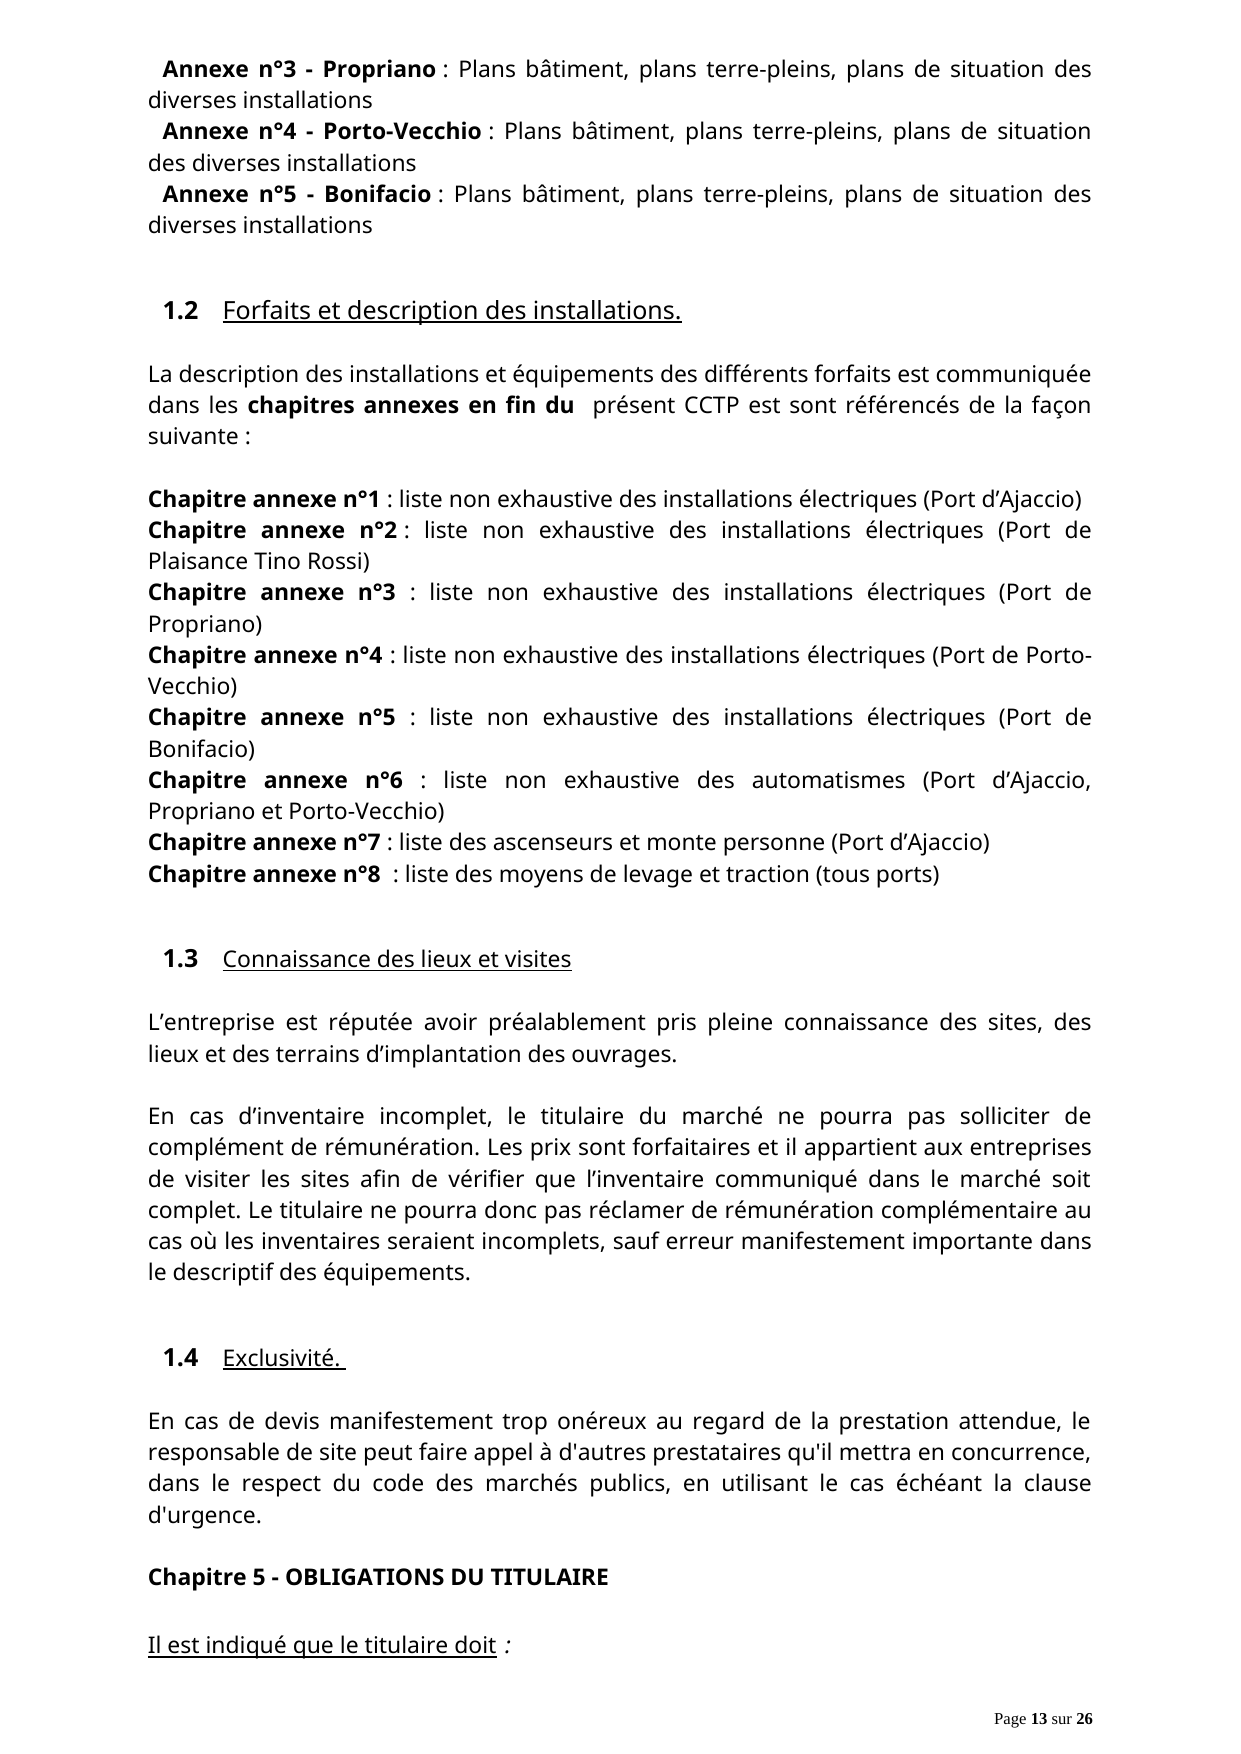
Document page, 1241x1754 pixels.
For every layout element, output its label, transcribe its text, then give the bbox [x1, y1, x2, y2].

text Chapitre annexe n°8 : liste des moyens de levage et traction (tous ports) [148, 858, 1092, 889]
text Chapitre annexe n°7 : liste des ascenseurs et monte personne (Port d’Ajaccio) [148, 826, 1092, 858]
text La description des installations et équipements des différents forfaits est communiquée dans les chapitres annexes en fin du présent CCTP est sont référencés de la façon suivante : [148, 358, 1092, 451]
text Chapitre annexe n°1 : liste non exhaustive des installations électriques (Port d’Ajaccio) [148, 483, 1092, 514]
text En cas de devis manifestement trop onéreux au regard de la prestation attendue, le responsable de site peut faire appel à d'autres prestataires qu'il mettra en concurrence, dans le respect du code des marchés publics, en utilisant le cas échéant la clause d'urgence. [148, 1405, 1092, 1530]
text En cas d’inventaire incomplet, le titulaire du marché ne pourra pas solliciter de complément de rémunération. Les prix sont forfaitaires et il appartient aux entreprises de visiter les sites afin de vérifier que l’inventaire communiqué dans le marché soit complet. Le titulaire ne pourra donc pas réclamer de rémunération complémentaire au cas où les inventaires seraient incomplets, sauf erreur manifestement importante dans le descriptif des équipements. [148, 1100, 1092, 1287]
text Annexe n°4 - Porto-Vecchio : Plans bâtiment, plans terre-pleins, plans de situation des diverses installations [148, 115, 1092, 178]
text Annexe n°5 - Bonifacio : Plans bâtiment, plans terre-pleins, plans de situation des diverses installations [148, 178, 1092, 240]
text Chapitre annexe n°2 : liste non exhaustive des installations électriques (Port de Plaisance Tino Rossi) [148, 514, 1092, 576]
subtitle Connaissance des lieux et visites [162, 941, 1092, 975]
text Chapitre annexe n°3 : liste non exhaustive des installations électriques (Port de Propriano) [148, 576, 1092, 639]
text L’entreprise est réputée avoir préalablement pris pleine connaissance des sites, des lieux et des terrains d’implantation des ouvrages. [148, 1006, 1092, 1069]
text Chapitre annexe n°6 : liste non exhaustive des automatismes (Port d’Ajaccio, Propriano et Porto-Vecchio) [148, 764, 1092, 826]
text Chapitre 5 - OBLIGATIONS DU TITULAIRE [148, 1561, 1092, 1592]
text Il est indiqué que le titulaire doit : [148, 1629, 1092, 1661]
text Chapitre annexe n°5 : liste non exhaustive des installations électriques (Port de Bonifacio) [148, 701, 1092, 764]
text Chapitre annexe n°4 : liste non exhaustive des installations électriques (Port de Porto-Vecchio) [148, 639, 1092, 701]
subtitle Forfaits et description des installations. [162, 292, 1092, 326]
text Annexe n°3 - Propriano : Plans bâtiment, plans terre-pleins, plans de situation des diverses installations [148, 53, 1092, 115]
subtitle Exclusivité. [162, 1339, 1092, 1374]
